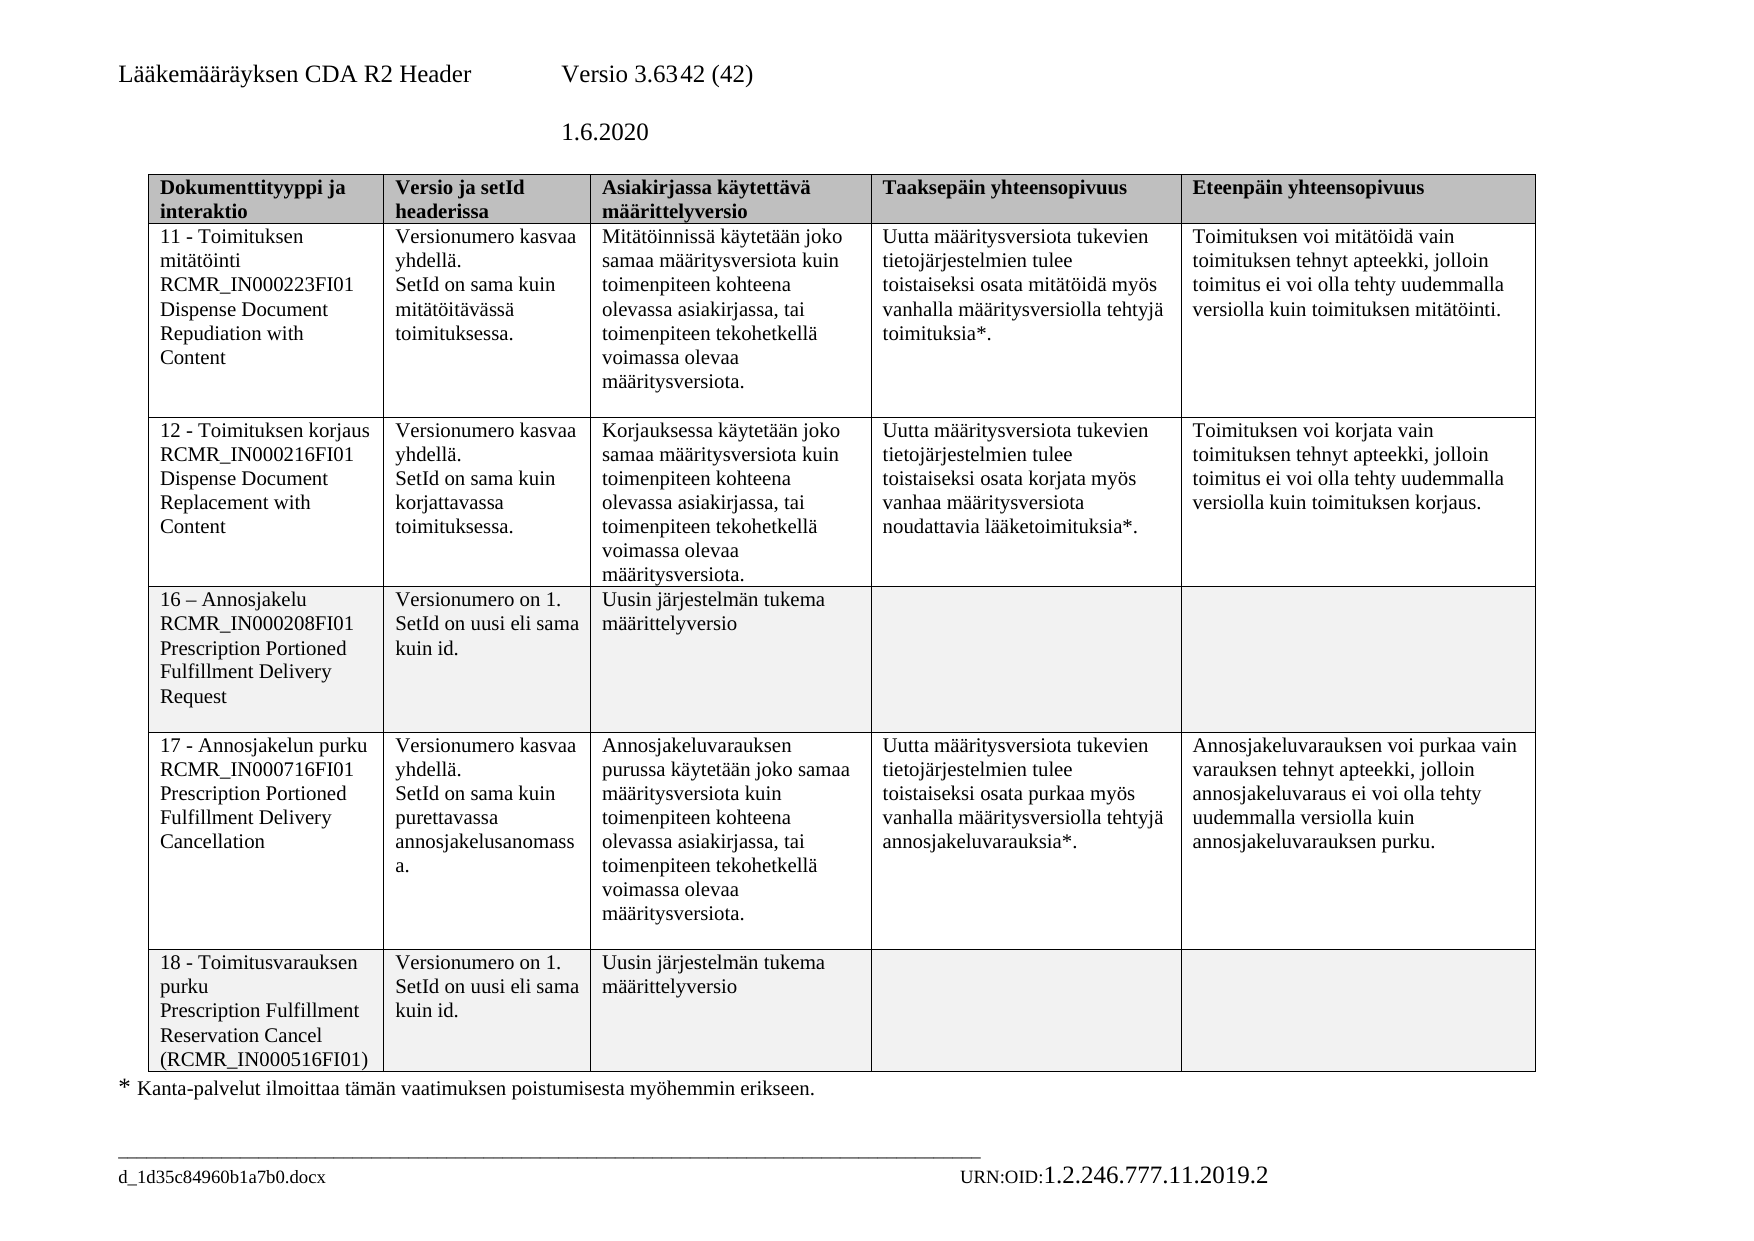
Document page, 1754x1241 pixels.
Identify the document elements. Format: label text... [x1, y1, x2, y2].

table_cell Versionumero on 1. SetId on uusi eli sama kuin id. [384, 587, 590, 732]
table_cell Uusin järjestelmän tukema määrittelyversio [591, 950, 871, 1071]
table_cell [872, 587, 1181, 732]
table_header Eteenpäin yhteensopivuus [1182, 175, 1535, 223]
table_cell 16 – Annosjakelu RCMR_IN000208FI01 Prescription Portioned Fulfillment Delivery Request [149, 587, 383, 732]
table_cell Versionumero kasvaa yhdellä. SetId on sama kuin korjattavassa toimituksessa. [384, 418, 590, 586]
table_cell [872, 950, 1181, 1071]
text * Kanta-palvelut ilmoittaa tämän vaatimuksen poistumisesta myöhemmin erikseen. [118, 1072, 1695, 1100]
table_header Asiakirjassa käytettävä määrittelyversio [591, 175, 871, 223]
table_cell 11 - Toimituksen mitätöinti RCMR_IN000223FI01 Dispense Document Repudiation with Content [149, 224, 383, 417]
table_cell Toimituksen voi mitätöidä vain toimituksen tehnyt apteekki, jolloin toimitus ei voi olla tehty uudemmalla versiolla kuin toimituksen mitätöinti. [1182, 224, 1535, 417]
table_cell 17 - Annosjakelun purku RCMR_IN000716FI01 Prescription Portioned Fulfillment Delivery Cancellation [149, 733, 383, 949]
table_cell Toimituksen voi korjata vain toimituksen tehnyt apteekki, jolloin toimitus ei voi olla tehty uudemmalla versiolla kuin toimituksen korjaus. [1182, 418, 1535, 586]
table_cell Versionumero kasvaa yhdellä. SetId on sama kuin mitätöitävässä toimituksessa. [384, 224, 590, 417]
table_cell [1182, 950, 1535, 1071]
table_cell Versionumero kasvaa yhdellä. SetId on sama kuin purettavassa annosjakelusanomassa. [384, 733, 590, 949]
table_cell [1182, 587, 1535, 732]
table_header Taaksepäin yhteensopivuus [872, 175, 1181, 223]
table_header Dokumenttityyppi ja interaktio [149, 175, 383, 223]
table_cell 12 - Toimituksen korjaus RCMR_IN000216FI01 Dispense Document Replacement with Content [149, 418, 383, 586]
table_cell Annosjakeluvarauksen voi purkaa vain varauksen tehnyt apteekki, jolloin annosjakeluvaraus ei voi olla tehty uudemmalla versiolla kuin annosjakeluvarauksen purku. [1182, 733, 1535, 949]
table_cell Uutta määritysversiota tukevien tietojärjestelmien tulee toistaiseksi osata purkaa myös vanhalla määritysversiolla tehtyjä annosjakeluvarauksia*. [872, 733, 1181, 949]
table_cell Korjauksessa käytetään joko samaa määritysversiota kuin toimenpiteen kohteena olevassa asiakirjassa, tai toimenpiteen tekohetkellä voimassa olevaa määritysversiota. [591, 418, 871, 586]
table_cell 18 - Toimitusvarauksen purku Prescription Fulfillment Reservation Cancel (RCMR_IN000516FI01) [149, 950, 383, 1071]
table_header Versio ja setId headerissa [384, 175, 590, 223]
table_cell Uutta määritysversiota tukevien tietojärjestelmien tulee toistaiseksi osata korjata myös vanhaa määritysversiota noudattavia lääketoimituksia*. [872, 418, 1181, 586]
table_cell Uusin järjestelmän tukema määrittelyversio [591, 587, 871, 732]
table_cell Versionumero on 1. SetId on uusi eli sama kuin id. [384, 950, 590, 1071]
table_cell Uutta määritysversiota tukevien tietojärjestelmien tulee toistaiseksi osata mitätöidä myös vanhalla määritysversiolla tehtyjä toimituksia*. [872, 224, 1181, 417]
table_cell Annosjakeluvarauksen purussa käytetään joko samaa määritysversiota kuin toimenpiteen kohteena olevassa asiakirjassa, tai toimenpiteen tekohetkellä voimassa olevaa määritysversiota. [591, 733, 871, 949]
table_cell Mitätöinnissä käytetään joko samaa määritysversiota kuin toimenpiteen kohteena olevassa asiakirjassa, tai toimenpiteen tekohetkellä voimassa olevaa määritysversiota. [591, 224, 871, 417]
